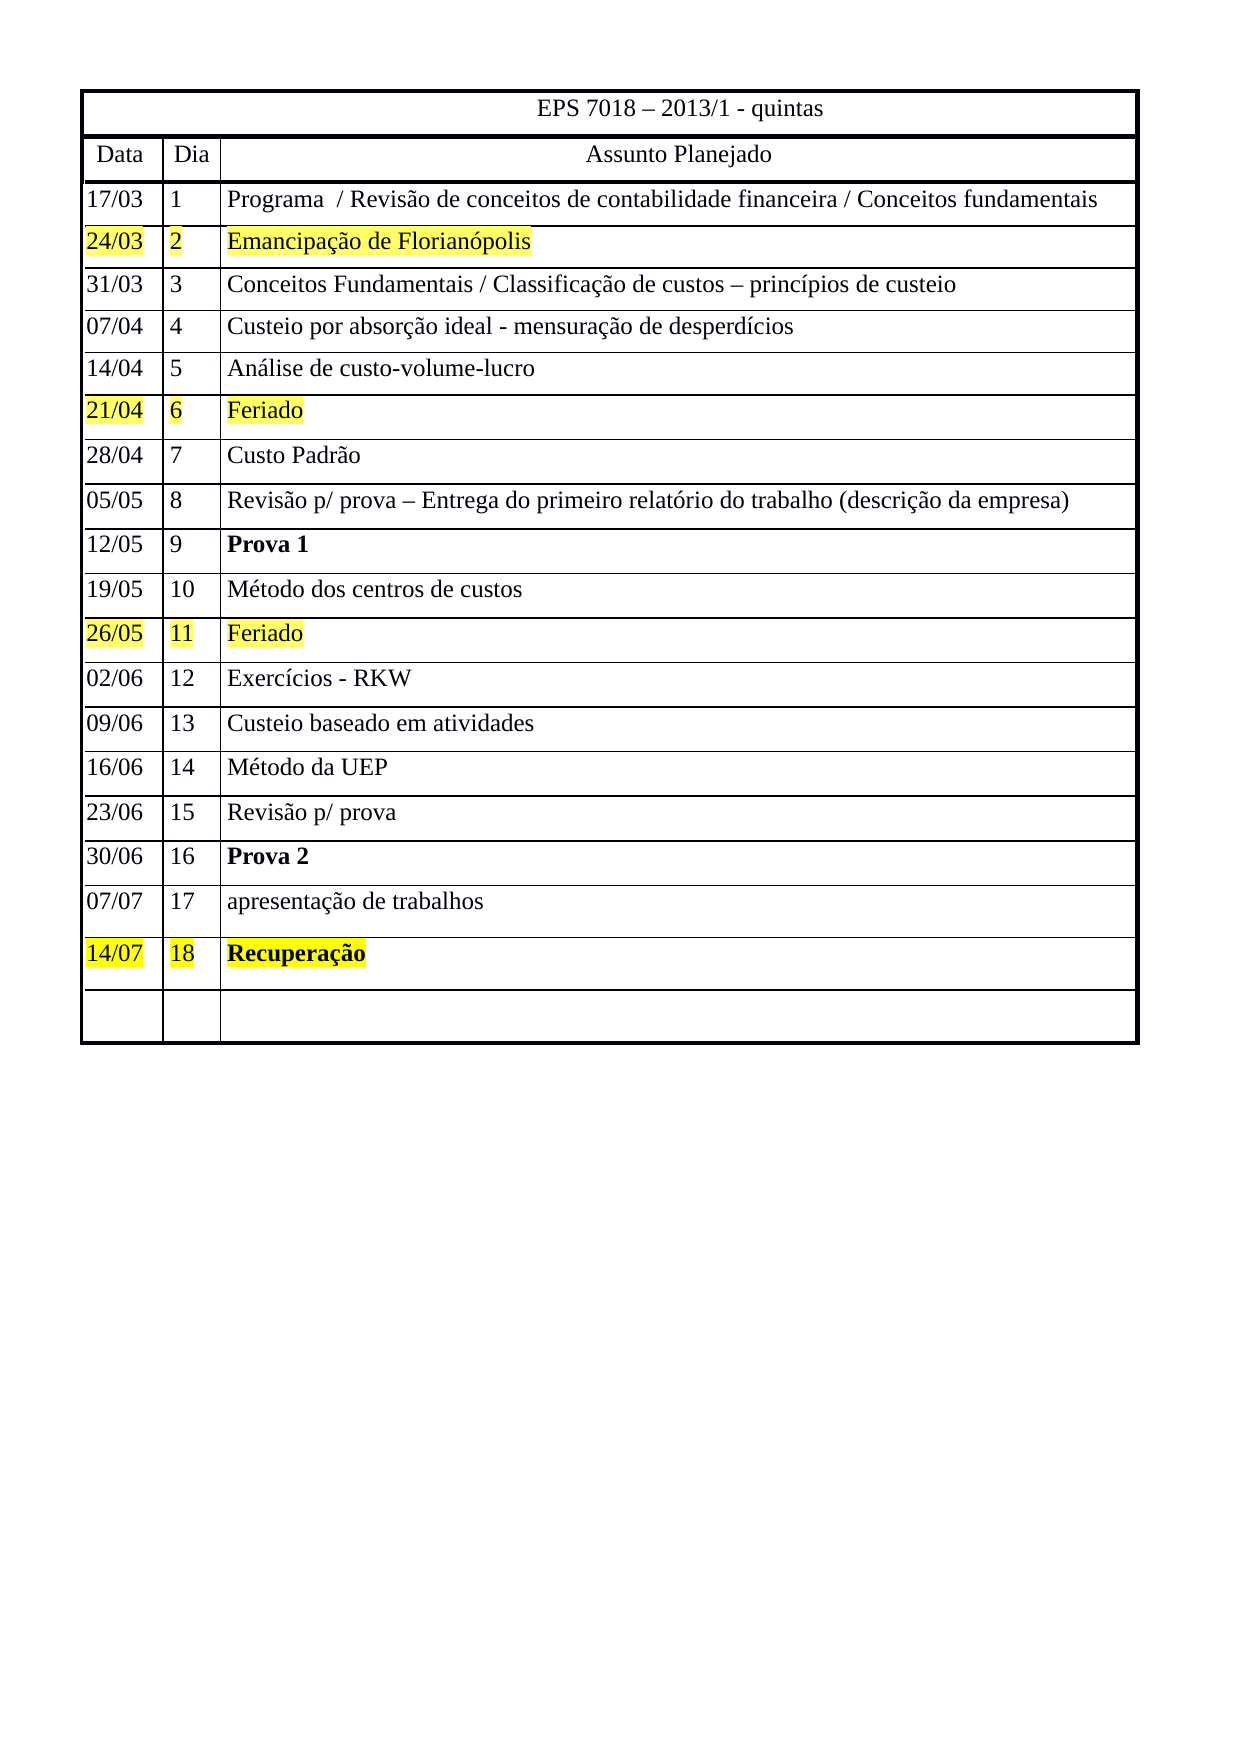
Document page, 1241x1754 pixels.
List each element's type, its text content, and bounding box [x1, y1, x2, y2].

table_cell 15 [164, 797, 220, 840]
table_cell Programa / Revisão de conceitos de contabilidade financeira / Conceitos fundamentais [221, 184, 1135, 225]
table_cell 05/05 [83, 483, 162, 528]
table_header [84, 93, 163, 134]
table_cell 09/06 [83, 706, 162, 751]
table_cell Revisão p/ prova – Entrega do primeiro relatório do trabalho (descrição da empresa) [221, 485, 1135, 528]
table_cell 7 [164, 440, 220, 483]
table_cell 3 [164, 269, 220, 309]
table_cell Dia [164, 139, 220, 179]
table_cell 12 [164, 663, 220, 706]
table_cell 10 [164, 574, 220, 617]
table_cell 16/06 [83, 751, 162, 795]
table_cell 21/04 [83, 394, 162, 439]
table_cell 30/06 [83, 840, 162, 884]
table_cell Assunto Planejado [221, 139, 1135, 179]
table_cell 14/04 [83, 352, 162, 394]
table_cell [164, 991, 220, 1041]
table_cell 12/05 [83, 528, 162, 572]
table_cell Emancipação de Florianópolis [221, 227, 1135, 267]
table_cell Método da UEP [221, 752, 1135, 795]
table_cell 07/07 [83, 885, 162, 937]
table_cell Feriado [221, 396, 1135, 439]
table_cell apresentação de trabalhos [221, 886, 1135, 937]
table_cell 26/05 [83, 617, 162, 662]
table_cell Revisão p/ prova [221, 797, 1135, 840]
table_cell [221, 991, 1135, 1041]
table_cell 28/04 [83, 439, 162, 483]
table_cell 24/03 [83, 225, 162, 267]
table_header EPS 7018 – 2013/1 - quintas [220, 93, 1135, 134]
table_cell 02/06 [83, 662, 162, 706]
table_cell 16 [164, 842, 220, 884]
table_cell 17/03 [83, 181, 162, 225]
table_cell Conceitos Fundamentais / Classificação de custos – princípios de custeio [221, 269, 1135, 309]
table_cell Exercícios - RKW [221, 663, 1135, 706]
table_cell Análise de custo-volume-lucro [221, 353, 1135, 394]
table_cell 14 [164, 752, 220, 795]
table_cell Custeio baseado em atividades [221, 708, 1135, 751]
table_cell Prova 2 [221, 842, 1135, 884]
table_cell Método dos centros de custos [221, 574, 1135, 617]
table_cell 14/07 [83, 937, 162, 989]
table_cell 23/06 [83, 795, 162, 840]
table_cell [83, 989, 162, 1041]
table_cell 07/04 [83, 310, 162, 352]
table_cell 11 [164, 619, 220, 662]
table_cell 19/05 [83, 573, 162, 617]
table_cell 2 [164, 227, 220, 267]
table_cell Custeio por absorção ideal - mensuração de desperdícios [221, 311, 1135, 352]
table_cell Custo Padrão [221, 440, 1135, 483]
table_header [163, 93, 220, 134]
table_cell 5 [164, 353, 220, 394]
table_cell Data [84, 139, 162, 179]
table_cell 31/03 [83, 267, 162, 309]
table_cell Prova 1 [221, 530, 1135, 572]
table_cell 18 [164, 938, 220, 989]
table_cell Feriado [221, 619, 1135, 662]
table_cell 13 [164, 708, 220, 751]
table_cell 1 [164, 184, 220, 225]
table_cell 9 [164, 530, 220, 572]
table_cell 17 [164, 886, 220, 937]
table_cell 6 [164, 396, 220, 439]
table_cell 8 [164, 485, 220, 528]
table_cell 4 [164, 311, 220, 352]
table_cell Recuperação [221, 938, 1135, 989]
